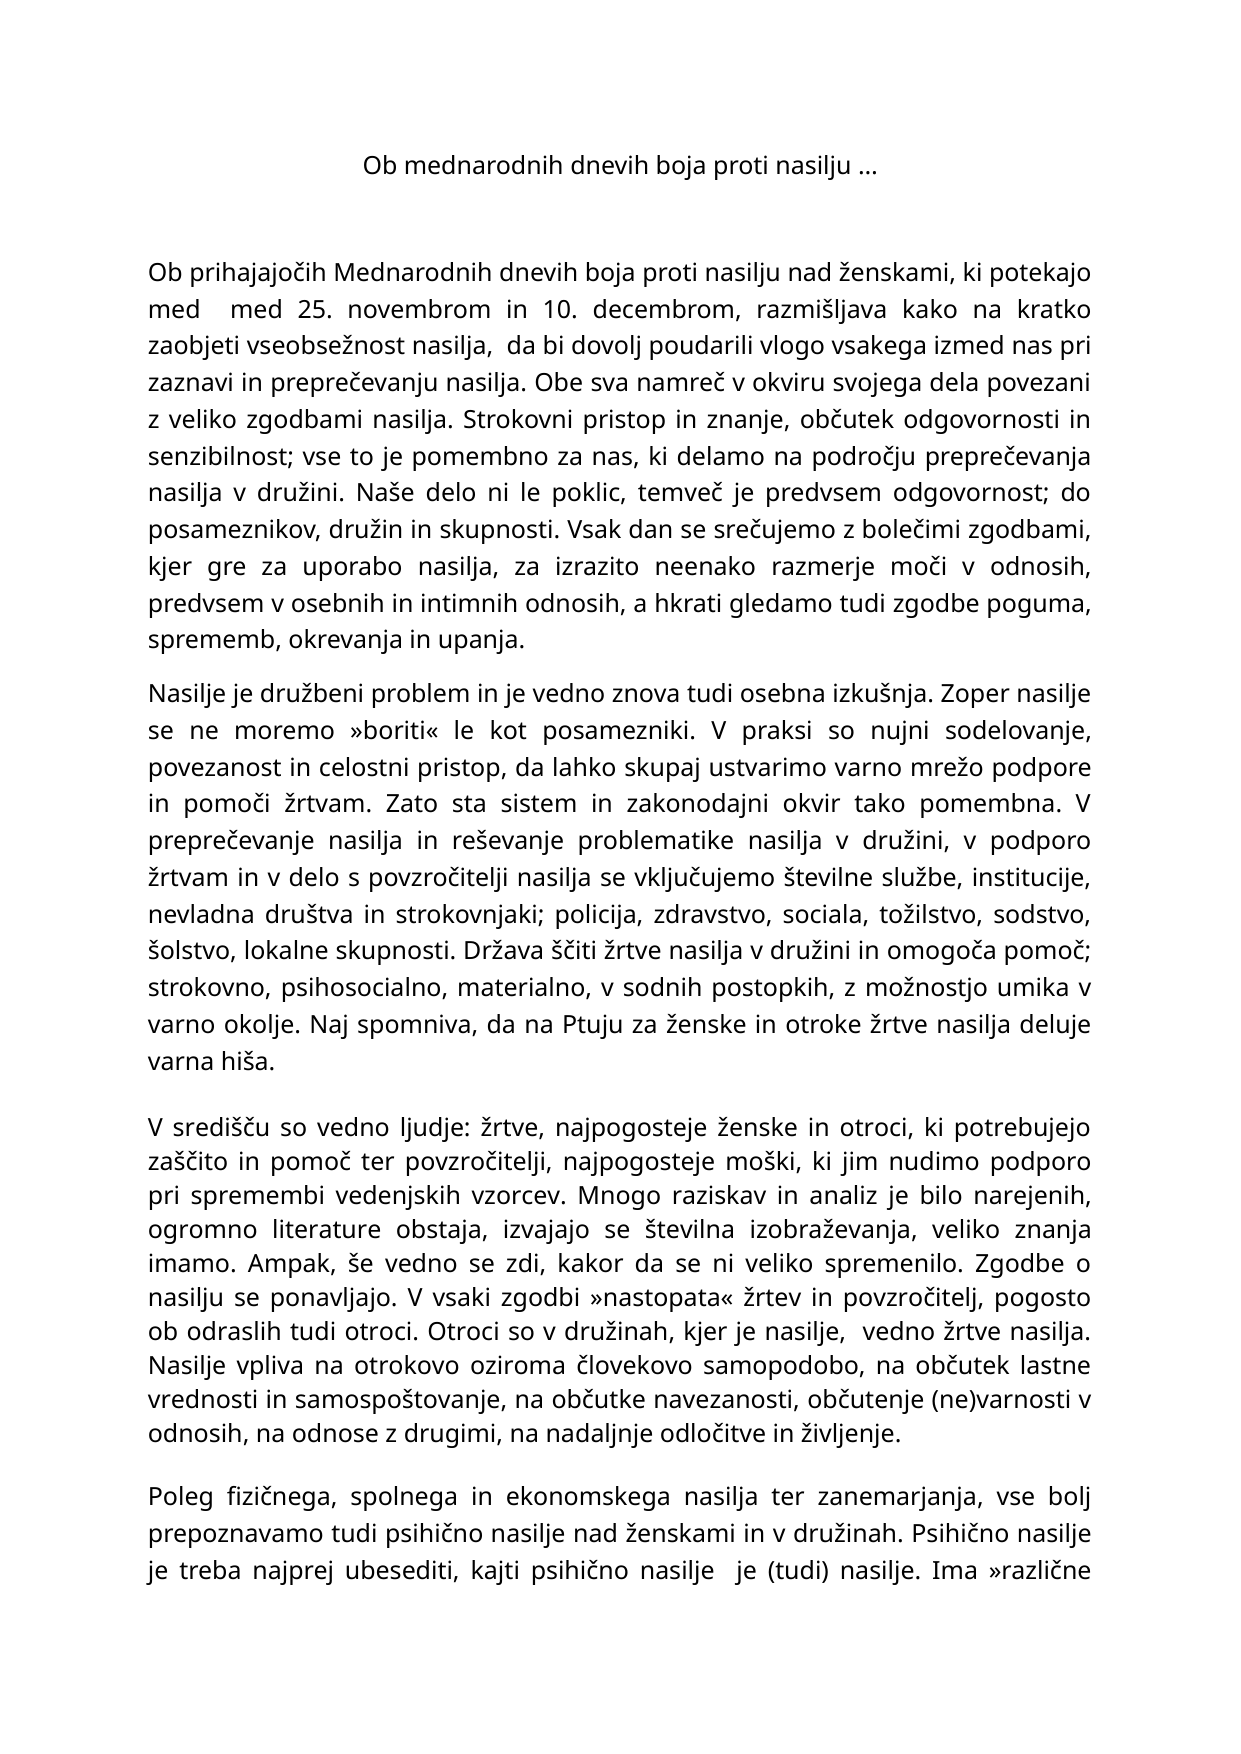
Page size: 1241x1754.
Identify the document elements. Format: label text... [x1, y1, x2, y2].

text Nasilje je družbeni problem in je vedno znova tudi osebna izkušnja. Zoper nasilje se ne moremo »boriti« le kot posamezniki. V praksi so nujni sodelovanje, povezanost in celostni pristop, da lahko skupaj ustvarimo varno mrežo podpore in pomoči žrtvam. Zato sta sistem in zakonodajni okvir tako pomembna. V preprečevanje nasilja in reševanje problematike nasilja v družini, v podporo žrtvam in v delo s povzročitelji nasilja se vključujemo številne službe, institucije, nevladna društva in strokovnjaki; policija, zdravstvo, sociala, tožilstvo, sodstvo, šolstvo, lokalne skupnosti. Država ščiti žrtve nasilja v družini in omogoča pomoč; strokovno, psihosocialno, materialno, v sodnih postopkih, z možnostjo umika v varno okolje. Naj spomniva, da na Ptuju za ženske in otroke žrtve nasilja deluje varna hiša. [148, 676, 1093, 1077]
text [148, 1479, 1093, 1587]
text Ob prihajajočih Mednarodnih dnevih boja proti nasilju nad ženskami, ki potekajo med med 25. novembrom in 10. decembrom, razmišljava kako na kratko zaobjeti vseobsežnost nasilja, da bi dovolj poudarili vlogo vsakega izmed nas pri zaznavi in preprečevanju nasilja. Obe sva namreč v okviru svojega dela povezani z veliko zgodbami nasilja. Strokovni pristop in znanje, občutek odgovornosti in senzibilnost; vse to je pomembno za nas, ki delamo na področju preprečevanja nasilja v družini. Naše delo ni le poklic, temveč je predvsem odgovornost; do posameznikov, družin in skupnosti. Vsak dan se srečujemo z bolečimi zgodbami, kjer gre za uporabo nasilja, za izrazito neenako razmerje moči v odnosih, predvsem v osebnih in intimnih odnosih, a hkrati gledamo tudi zgodbe poguma, sprememb, okrevanja in upanja. [148, 254, 1093, 656]
text V središču so vedno ljudje: žrtve, najpogosteje ženske in otroci, ki potrebujejo zaščito in pomoč ter povzročitelji, najpogosteje moški, ki jim nudimo podporo pri spremembi vedenjskih vzorcev. Mnogo raziskav in analiz je bilo narejenih, ogromno literature obstaja, izvajajo se številna izobraževanja, veliko znanja imamo. Ampak, še vedno se zdi, kakor da se ni veliko spremenilo. Zgodbe o nasilju se ponavljajo. V vsaki zgodbi »nastopata« žrtev in povzročitelj, pogosto ob odraslih tudi otroci. Otroci so v družinah, kjer je nasilje, vedno žrtve nasilja. Nasilje vpliva na otrokovo oziroma človekovo samopodobo, na občutek lastne vrednosti in samospoštovanje, na občutke navezanosti, občutenje (ne)varnosti v odnosih, na odnose z drugimi, na nadaljnje odločitve in življenje. [148, 1109, 1093, 1450]
text Ob mednarodnih dnevih boja proti nasilju … [148, 148, 1093, 182]
